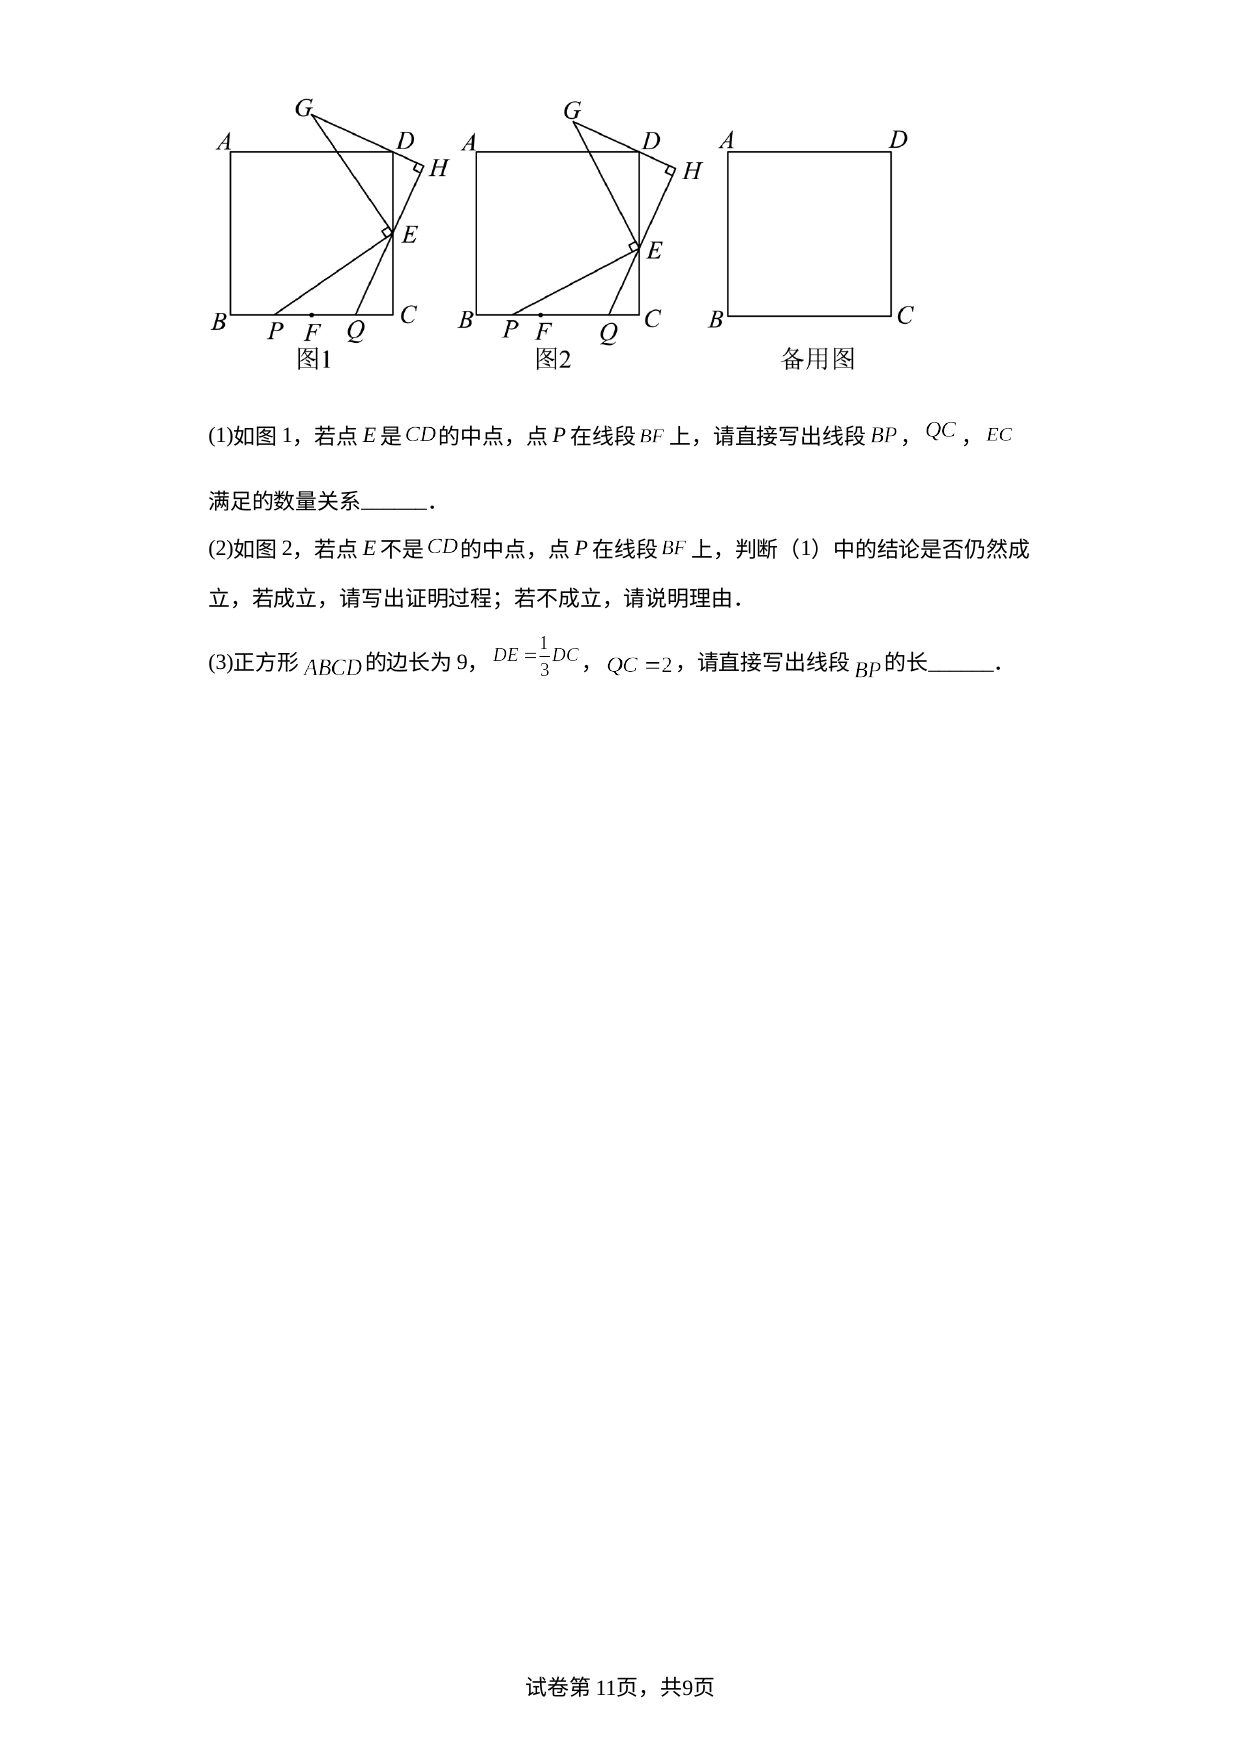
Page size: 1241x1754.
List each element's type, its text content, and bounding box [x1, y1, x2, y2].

text (2)如图2，若点E不是的中点，点P在线段上，判断（1）中的结论是否仍然成立，若成立，请写出证明过程；若不成立，请说明理由． [208, 532, 1032, 613]
text (1)如图1，若点E是的中点，点P在线段上，请直接写出线段，，满足的数量关系______． [208, 402, 1032, 516]
picture [208, 97, 916, 372]
text (3)正方形的边长为9，，，请直接写出线段的长______． [208, 629, 1032, 694]
